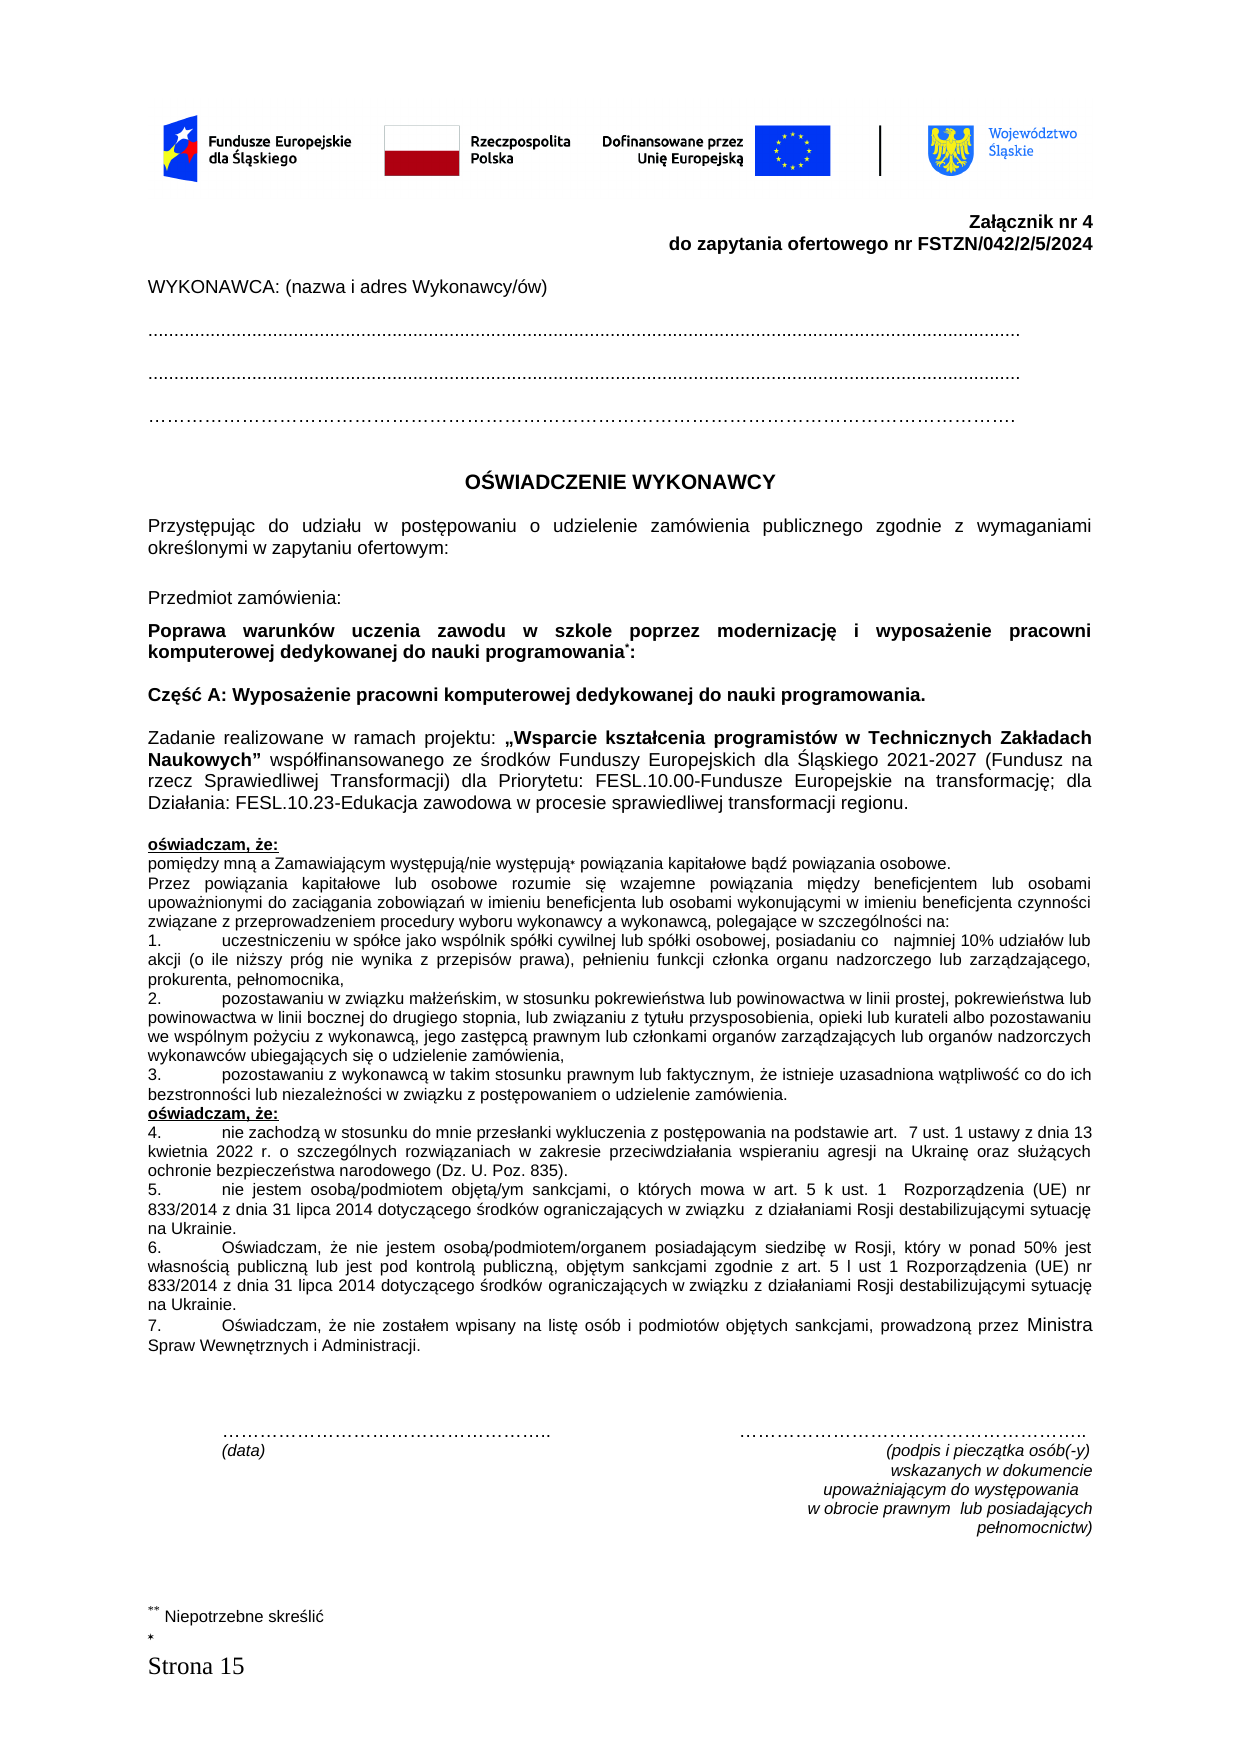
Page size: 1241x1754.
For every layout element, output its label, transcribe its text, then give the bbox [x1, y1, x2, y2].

picture [147, 98, 1093, 199]
text Przystępując do udziału w postępowaniu o udzielenie zamówienia publicznego zgodnie z wymaganiami określonymi w zapytaniu ofertowym: [148, 515, 1092, 558]
text …………………………………………………………………………………………………………………………. [148, 405, 1092, 427]
text oświadczam, że: [148, 835, 1092, 854]
text oświadczam, że: [148, 1103, 1092, 1123]
text Przedmiot zamówienia: [148, 587, 1092, 609]
list nie jestem osobą/podmiotem objętą/ym sankcjami, o których mowa w art. 5 k ust. 1 Rozporządzenia (UE) nr 833/2014 z dnia 31 lipca 2014 dotyczącego środków ograniczających w związku z działaniami Rosji destabilizującymi sytuację na Ukrainie. [148, 1180, 1092, 1238]
text OŚWIADCZENIE WYKONAWCY [148, 470, 1092, 494]
list uczestniczeniu w spółce jako wspólnik spółki cywilnej lub spółki osobowej, posiadaniu co najmniej 10% udziałów lub akcji (o ile niższy próg nie wynika z przepisów prawa), pełnieniu funkcji członka organu nadzorczego lub zarządzającego, prokurenta, pełnomocnika, [148, 931, 1092, 988]
text Załącznik nr 4 [148, 211, 1093, 232]
list pozostawaniu w związku małżeńskim, w stosunku pokrewieństwa lub powinowactwa w linii prostej, pokrewieństwa lub powinowactwa w linii bocznej do drugiego stopnia, lub związaniu z tytułu przysposobienia, opieki lub kurateli albo pozostawaniu we wspólnym pożyciu z wykonawcą, jego zastępcą prawnym lub członkami organów zarządzających lub organów nadzorczych wykonawców ubiegających się o udzielenie zamówienia, [148, 988, 1092, 1065]
text ........................................................................................................................................................................ [148, 319, 1092, 340]
text WYKONAWCA: (nazwa i adres Wykonawcy/ów) [148, 276, 1092, 297]
text do zapytania ofertowego nr FSTZN/042/2/5/2024 [148, 232, 1093, 254]
text wskazanych w dokumencie upoważniającym do występowania w obrocie prawnym lub posiadających pełnomocnictw) [785, 1460, 1092, 1537]
text Część A: Wyposażenie pracowni komputerowej dedykowanej do nauki programowania. [148, 684, 1092, 706]
text pomiędzy mną a Zamawiającym występują/nie występują powiązania kapitałowe bądź powiązania osobowe. [148, 854, 1093, 873]
text (data) (podpis i pieczątka osób(-y) [148, 1441, 1092, 1460]
list pozostawaniu z wykonawcą w takim stosunku prawnym lub faktycznym, że istnieje uzasadniona wątpliwość co do ich bezstronności lub niezależności w związku z postępowaniem o udzielenie zamówienia. [148, 1065, 1092, 1103]
text ........................................................................................................................................................................ [148, 362, 1092, 383]
text …………………………………………….. ……………………………………………….. [148, 1420, 1092, 1441]
list Oświadczam, że nie jestem osobą/podmiotem/organem posiadającym siedzibę w Rosji, który w ponad 50% jest własnością publiczną lub jest pod kontrolą publiczną, objętym sankcjami zgodnie z art. 5 l ust 1 Rozporządzenia (UE) nr 833/2014 z dnia 31 lipca 2014 dotyczącego środków ograniczających w związku z działaniami Rosji destabilizującymi sytuację na Ukrainie. [148, 1238, 1092, 1314]
list Oświadczam, że nie zostałem wpisany na listę osób i podmiotów objętych sankcjami, prowadzoną przez Ministra Spraw Wewnętrznych i Administracji. [148, 1314, 1092, 1355]
text Zadanie realizowane w ramach projektu: „Wsparcie kształcenia programistów w Technicznych Zakładach Naukowych” współfinansowanego ze środków Funduszy Europejskich dla Śląskiego 2021-2027 (Fundusz na rzecz Sprawiedliwej Transformacji) dla Priorytetu: FESL.10.00-Fundusze Europejskie na transformację; dla Działania: FESL.10.23-Edukacja zawodowa w procesie sprawiedliwej transformacji regionu. [148, 727, 1092, 813]
list nie zachodzą w stosunku do mnie przesłanki wykluczenia z postępowania na podstawie art. 7 ust. 1 ustawy z dnia 13 kwietnia 2022 r. o szczególnych rozwiązaniach w zakresie przeciwdziałania wspieraniu agresji na Ukrainę oraz służących ochronie bezpieczeństwa narodowego (Dz. U. Poz. 835). [148, 1123, 1092, 1180]
text Przez powiązania kapitałowe lub osobowe rozumie się wzajemne powiązania między beneficjentem lub osobami upoważnionymi do zaciągania zobowiązań w imieniu beneficjenta lub osobami wykonującymi w imieniu beneficjenta czynności związane z przeprowadzeniem procedury wyboru wykonawcy a wykonawcą, polegające w szczególności na: [148, 873, 1092, 931]
text Poprawa warunków uczenia zawodu w szkole poprzez modernizację i wyposażenie pracowni komputerowej dedykowanej do nauki programowania*: [148, 619, 1092, 662]
